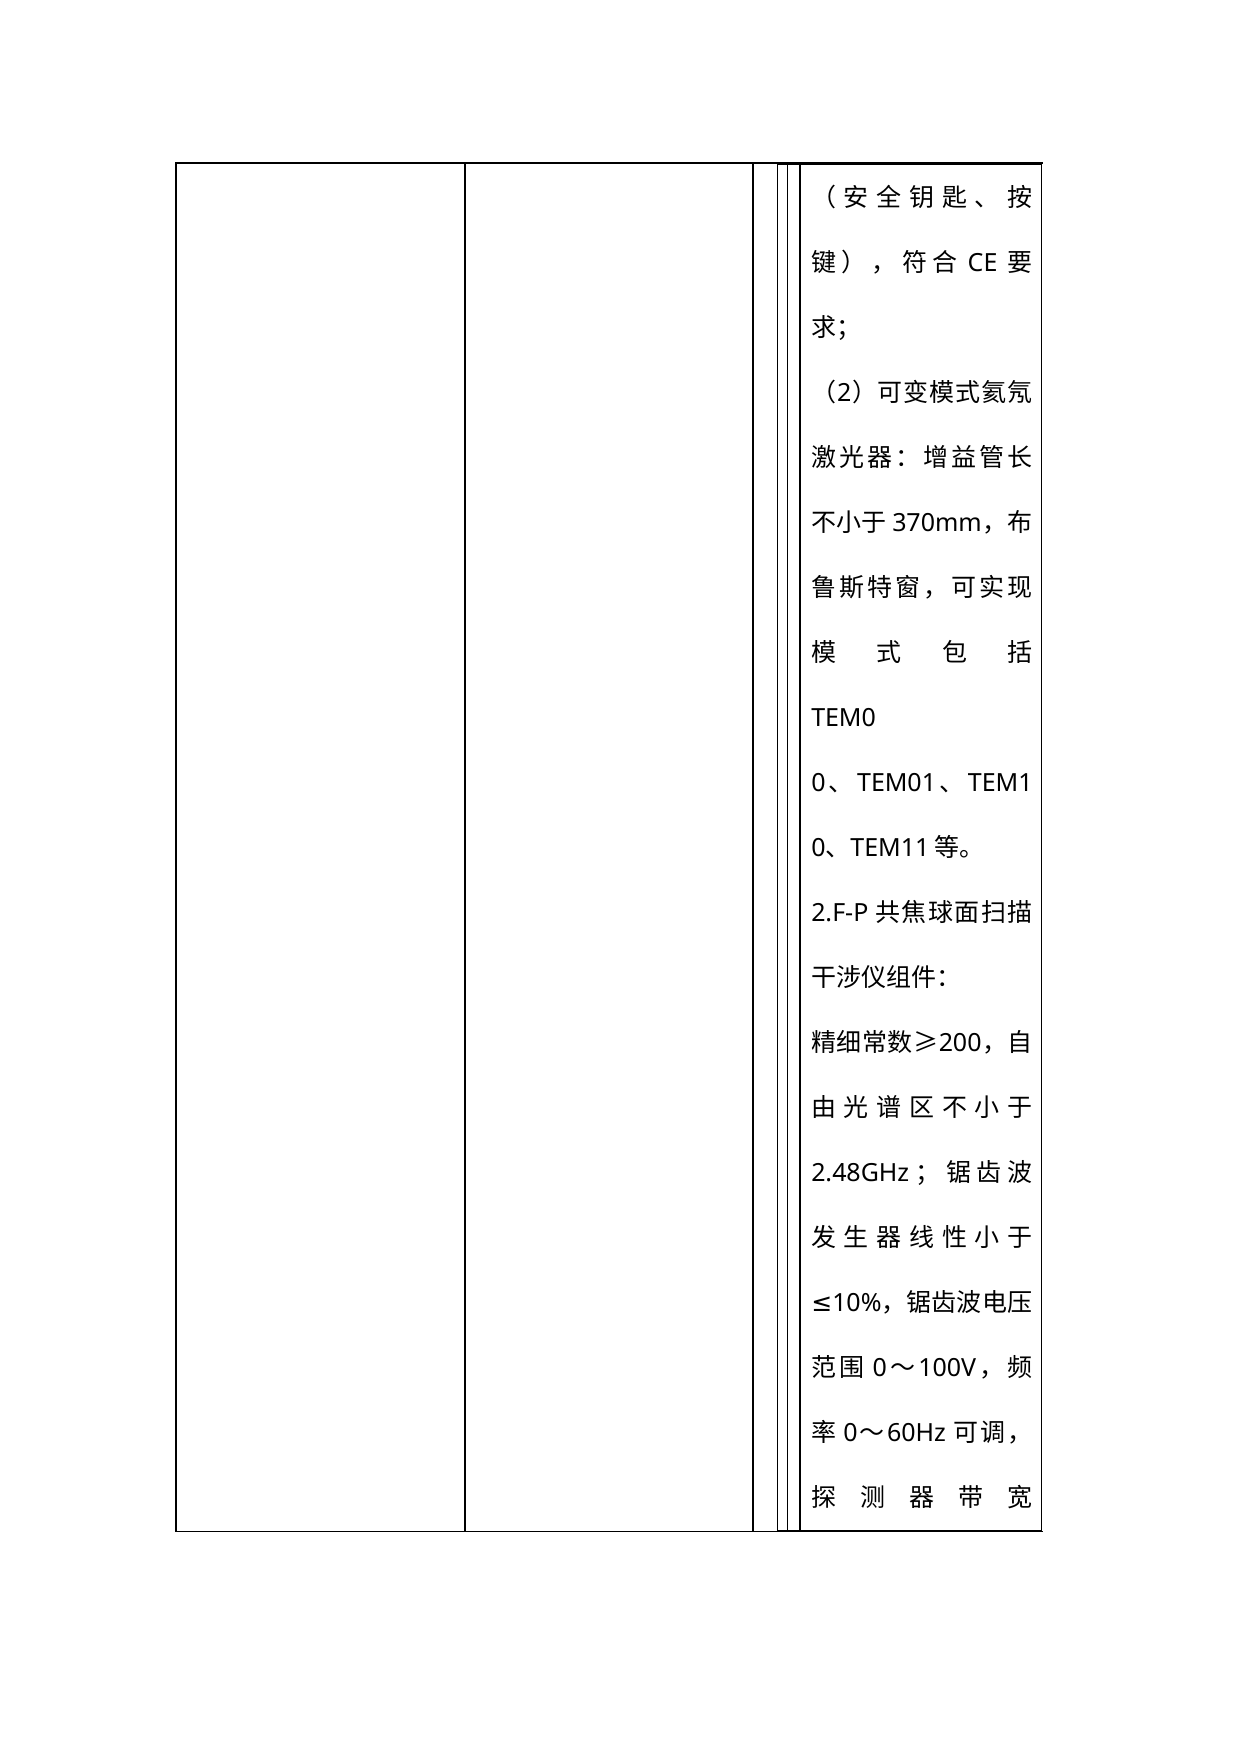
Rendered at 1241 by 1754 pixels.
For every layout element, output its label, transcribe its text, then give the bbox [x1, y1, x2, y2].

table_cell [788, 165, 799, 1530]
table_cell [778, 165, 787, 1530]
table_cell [801, 165, 1041, 1530]
table_cell 1 [466, 164, 752, 1531]
table_cell [177, 164, 464, 1531]
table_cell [754, 164, 777, 1531]
